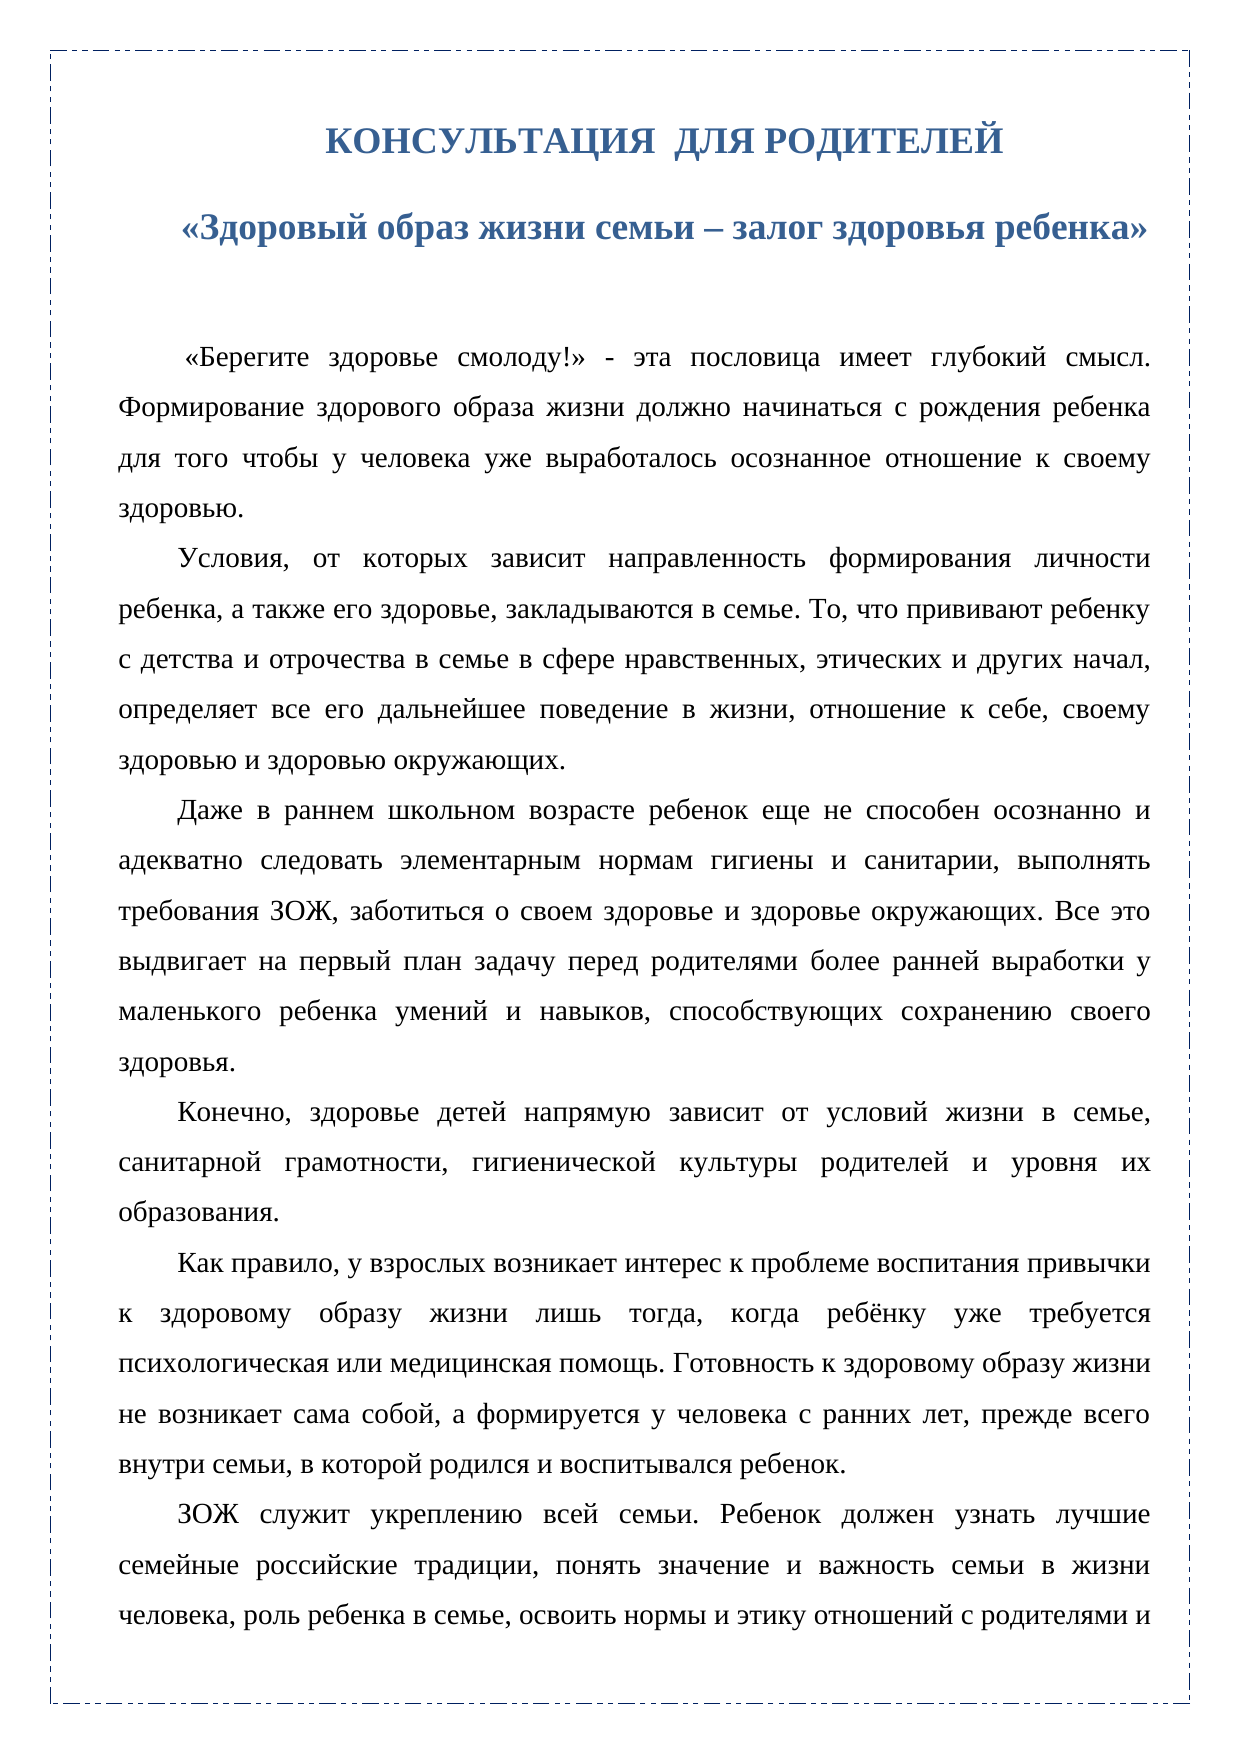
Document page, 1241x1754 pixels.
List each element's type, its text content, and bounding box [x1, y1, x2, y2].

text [118, 1496, 1152, 1631]
text Условия, от которых зависит направленность формирования личности ребенка, а также его здоровье, закладываются в семье. То, что прививают ребенку с детства и отрочества в семье в сфере нравственных, этических и других начал, определяет все его дальнейшее поведение в жизни, отношение к себе, своему здоровью и здоровью окружающих. [118, 541, 1152, 775]
text Как правило, у взрослых возникает интерес к проблеме воспитания привычки к здоровому образу жизни лишь тогда, когда ребёнку уже требуется психологическая или медицинская помощь. Готовность к здоровому образу жизни не возникает сама собой, а формируется у человека с ранних лет, прежде всего внутри семьи, в которой родился и воспитывался ребенок. [118, 1245, 1152, 1480]
text Конечно, здоровье детей напрямую зависит от условий жизни в семье, санитарной грамотности, гигиенической культуры родителей и уровня их образования. [118, 1094, 1152, 1228]
text «Берегите здоровье смолоду!» - эта пословица имеет глубокий смысл. Формирование здорового образа жизни должно начинаться с рождения ребенка для того чтобы у человека уже выработалось осознанное отношение к своему здоровью. [118, 339, 1152, 524]
text КОНСУЛЬТАЦИЯ ДЛЯ РОДИТЕЛЕЙ [118, 118, 1152, 161]
text Даже в раннем школьном возрасте ребенок еще не способен осознанно и адекватно следовать элементарным нормам гигиены и санитарии, выполнять требования ЗОЖ, заботиться о своем здоровье и здоровье окружающих. Все это выдвигает на первый план задачу перед родителями более ранней выработки у маленького ребенка умений и навыков, способствующих сохранению своего здоровья. [118, 792, 1152, 1077]
text «Здоровый образ жизни семьи – залог здоровья ребенка» [118, 204, 1152, 247]
